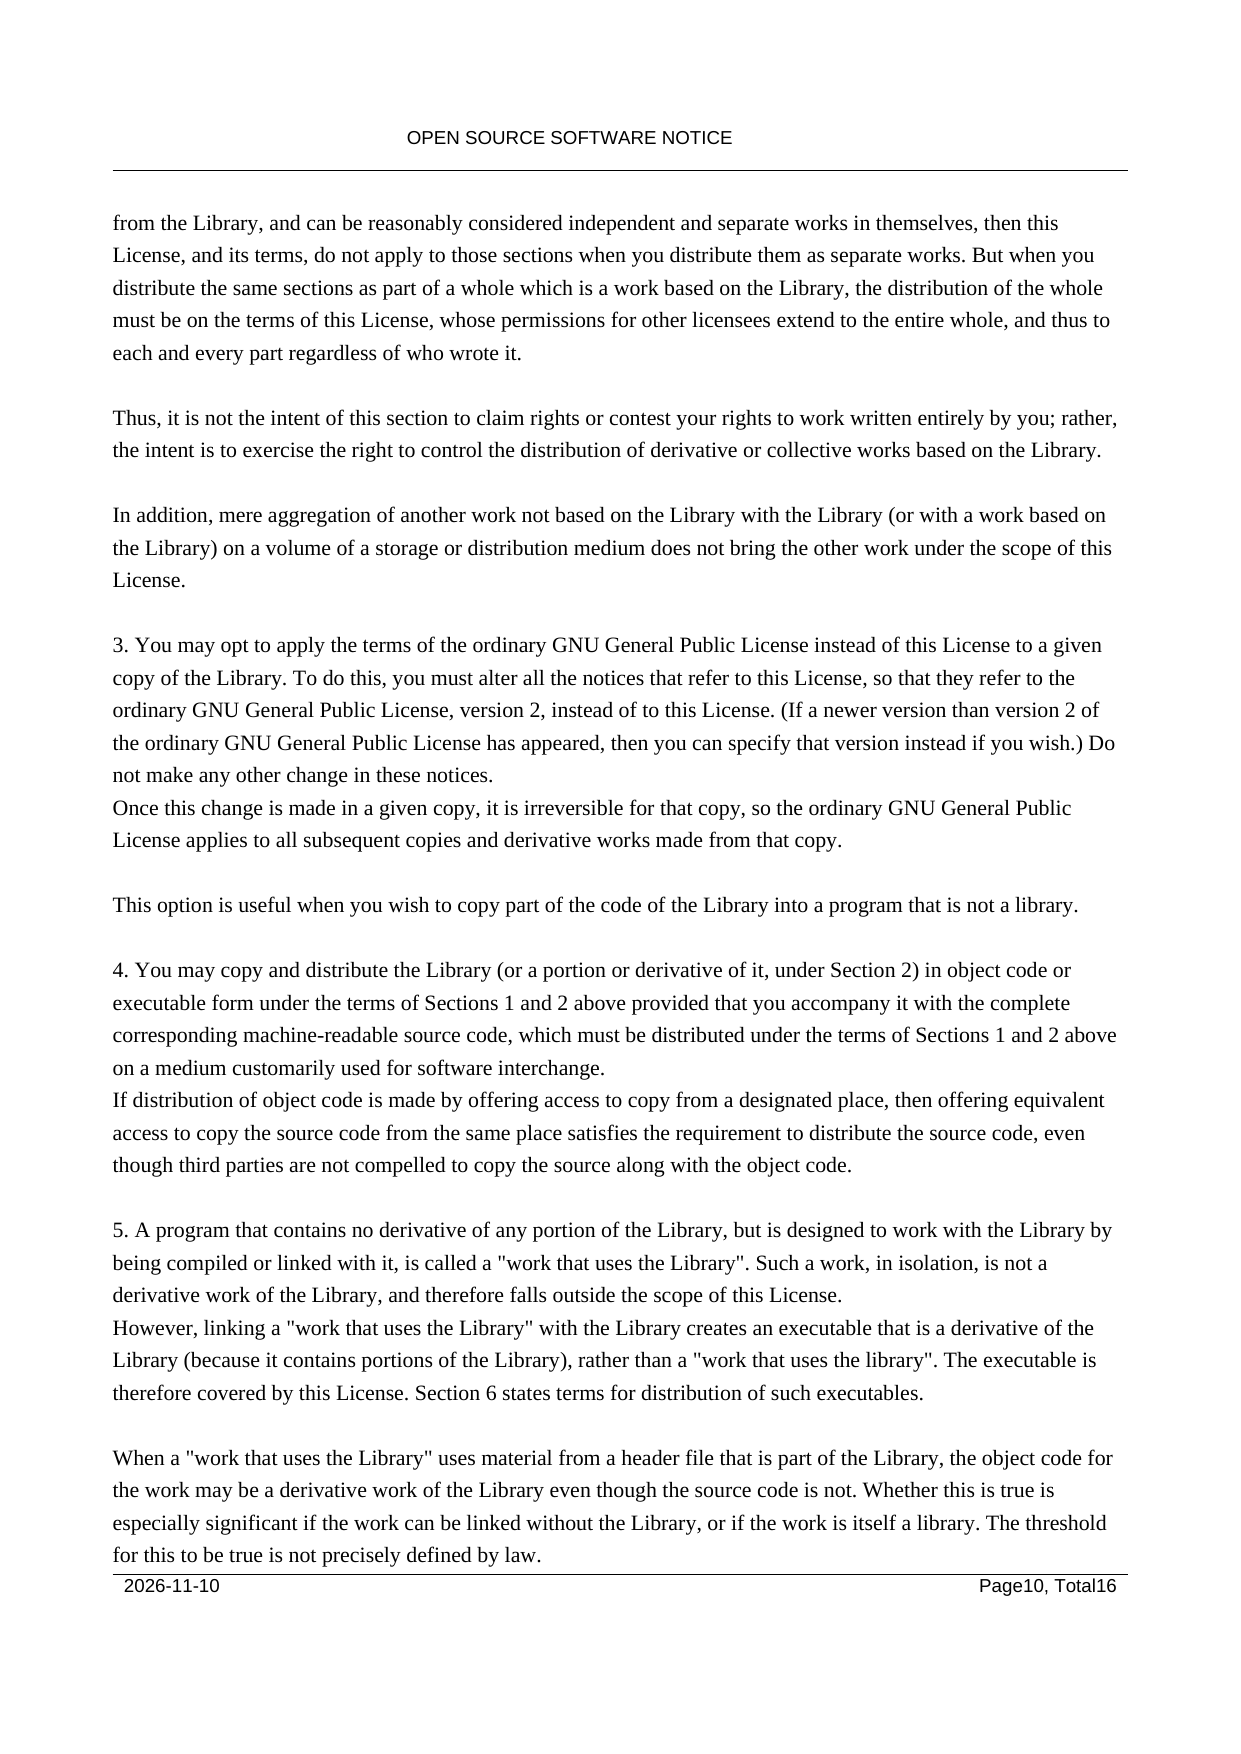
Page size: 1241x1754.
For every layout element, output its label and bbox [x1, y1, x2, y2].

text [112, 206, 1128, 1571]
